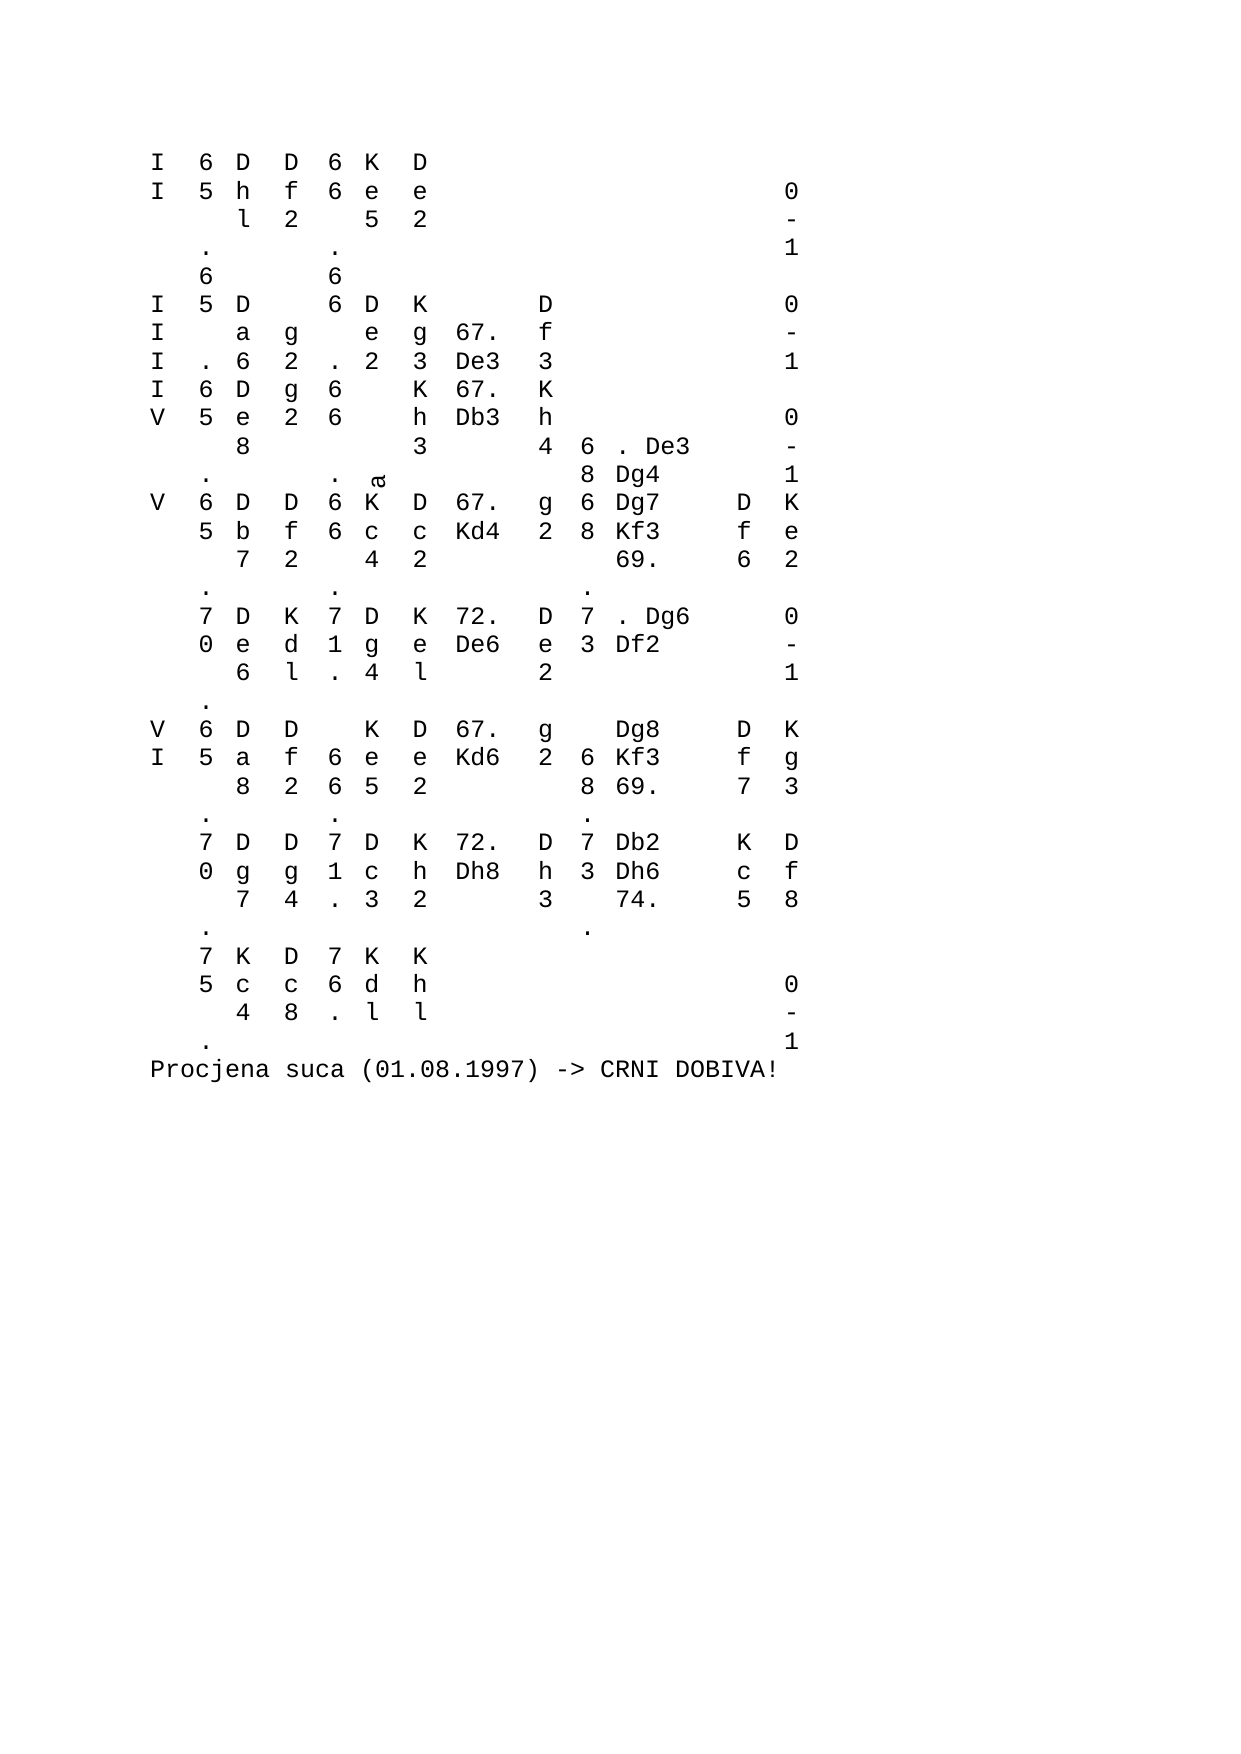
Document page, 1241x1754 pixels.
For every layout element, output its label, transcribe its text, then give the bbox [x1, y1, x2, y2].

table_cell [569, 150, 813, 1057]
text Procjena suca (01.08.1997) -> CRNI DOBIVA! [150, 1057, 1090, 1085]
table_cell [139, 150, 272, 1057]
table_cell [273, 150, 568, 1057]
